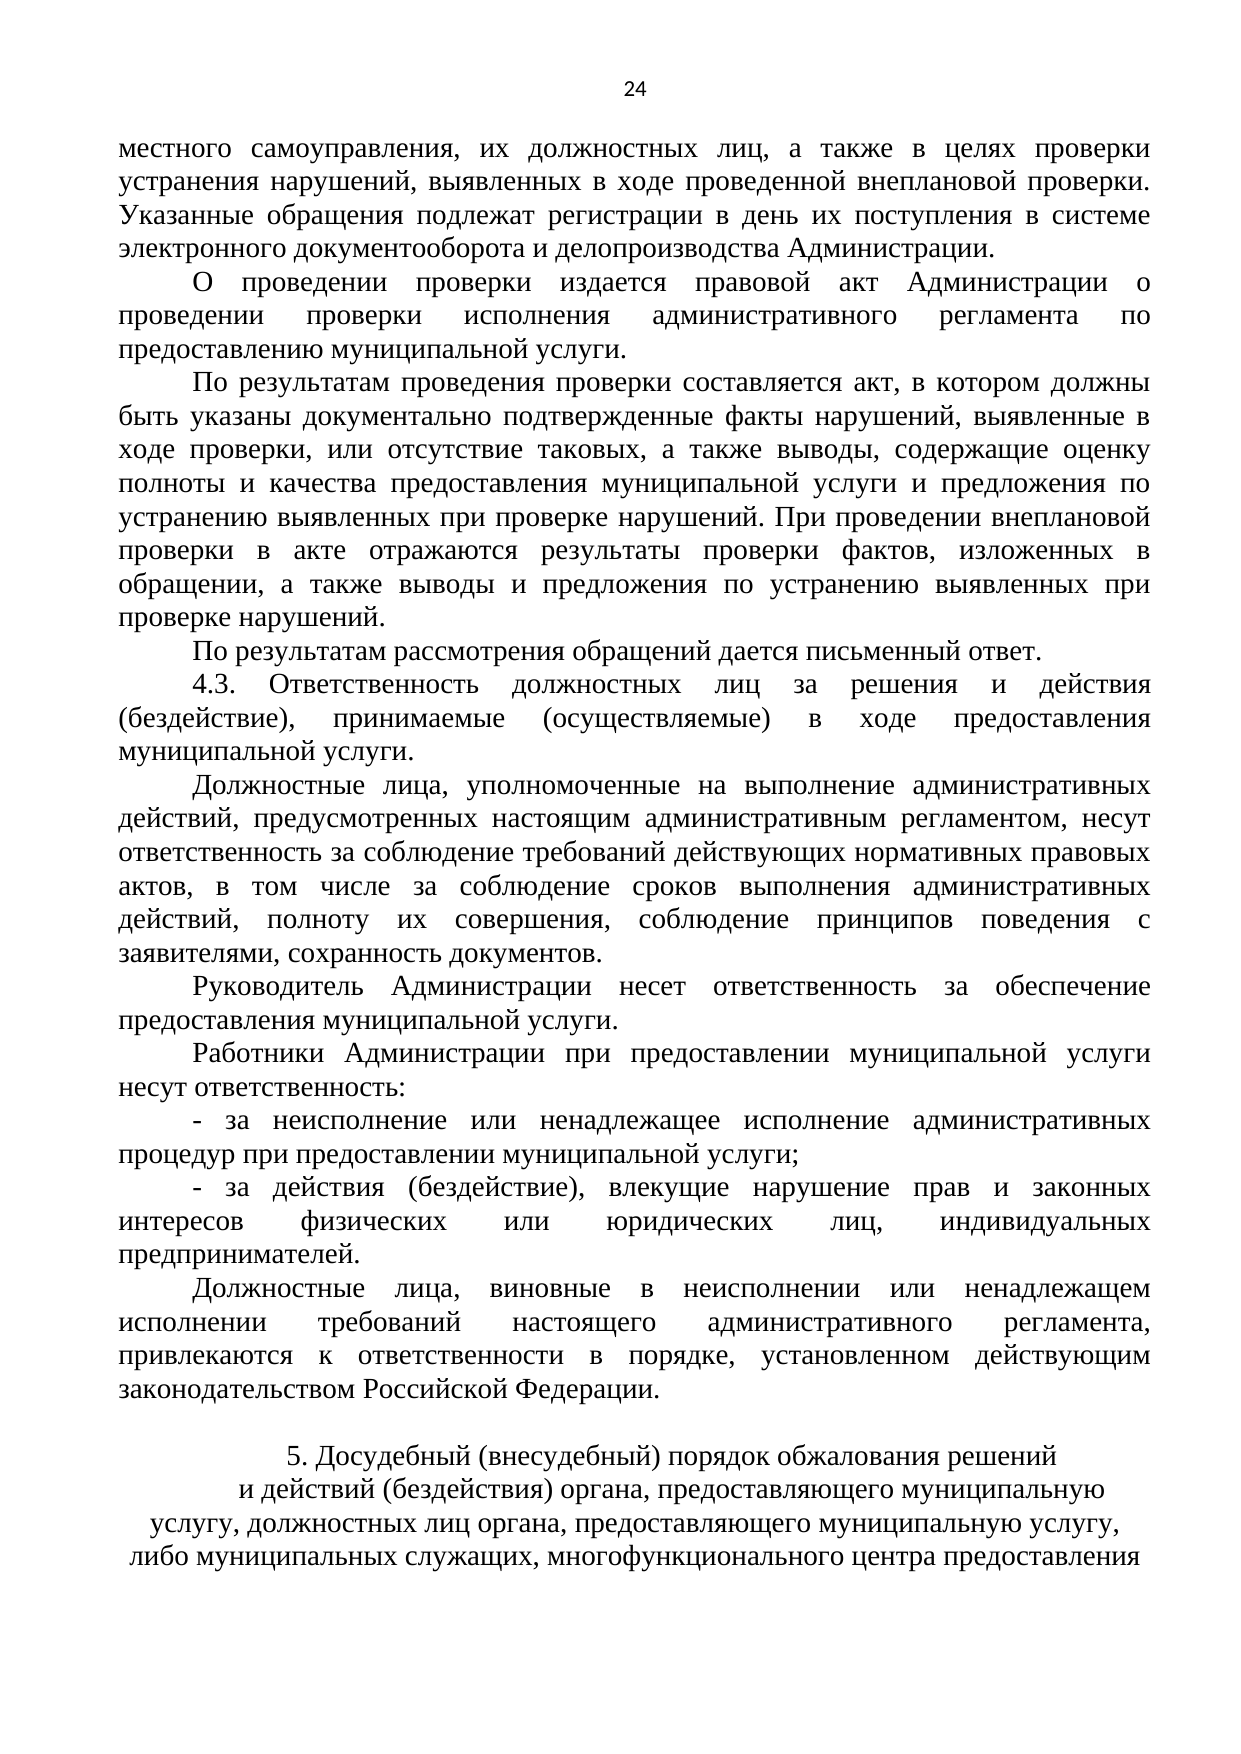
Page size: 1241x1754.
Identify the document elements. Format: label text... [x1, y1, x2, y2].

text О проведении проверки издается правовой акт Администрации о проведении проверки исполнения административного регламента по предоставлению муниципальной услуги. [118, 264, 1152, 364]
text По результатам рассмотрения обращений дается письменный ответ. [118, 633, 1152, 666]
text Должностные лица, уполномоченные на выполнение административных действий, предусмотренных настоящим административным регламентом, несут ответственность за соблюдение требований действующих нормативных правовых актов, в том числе за соблюдение сроков выполнения административных действий, полноту их совершения, соблюдение принципов поведения с заявителями, сохранность документов. [118, 767, 1152, 968]
text 4.3. Ответственность должностных лиц за решения и действия (бездействие), принимаемые (осуществляемые) в ходе предоставления муниципальной услуги. [118, 666, 1152, 767]
text Работники Администрации при предоставлении муниципальной услуги несут ответственность: [118, 1035, 1152, 1102]
text Руководитель Администрации несет ответственность за обеспечение предоставления муниципальной услуги. [118, 968, 1152, 1035]
text - за действия (бездействие), влекущие нарушение прав и законных интересов физических или юридических лиц, индивидуальных предпринимателей. [118, 1169, 1152, 1270]
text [118, 1471, 1152, 1572]
text 5. Досудебный (внесудебный) порядок обжалования решений [118, 1438, 1152, 1471]
text Должностные лица, виновные в неисполнении или ненадлежащем исполнении требований настоящего административного регламента, привлекаются к ответственности в порядке, установленном действующим законодательством Российской Федерации. [118, 1270, 1152, 1404]
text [118, 130, 1152, 264]
text По результатам проведения проверки составляется акт, в котором должны быть указаны документально подтвержденные факты нарушений, выявленные в ходе проверки, или отсутствие таковых, а также выводы, содержащие оценку полноты и качества предоставления муниципальной услуги и предложения по устранению выявленных при проверке нарушений. При проведении внеплановой проверки в акте отражаются результаты проверки фактов, изложенных в обращении, а также выводы и предложения по устранению выявленных при проверке нарушений. [118, 364, 1152, 633]
text - за неисполнение или ненадлежащее исполнение административных процедур при предоставлении муниципальной услуги; [118, 1102, 1152, 1169]
